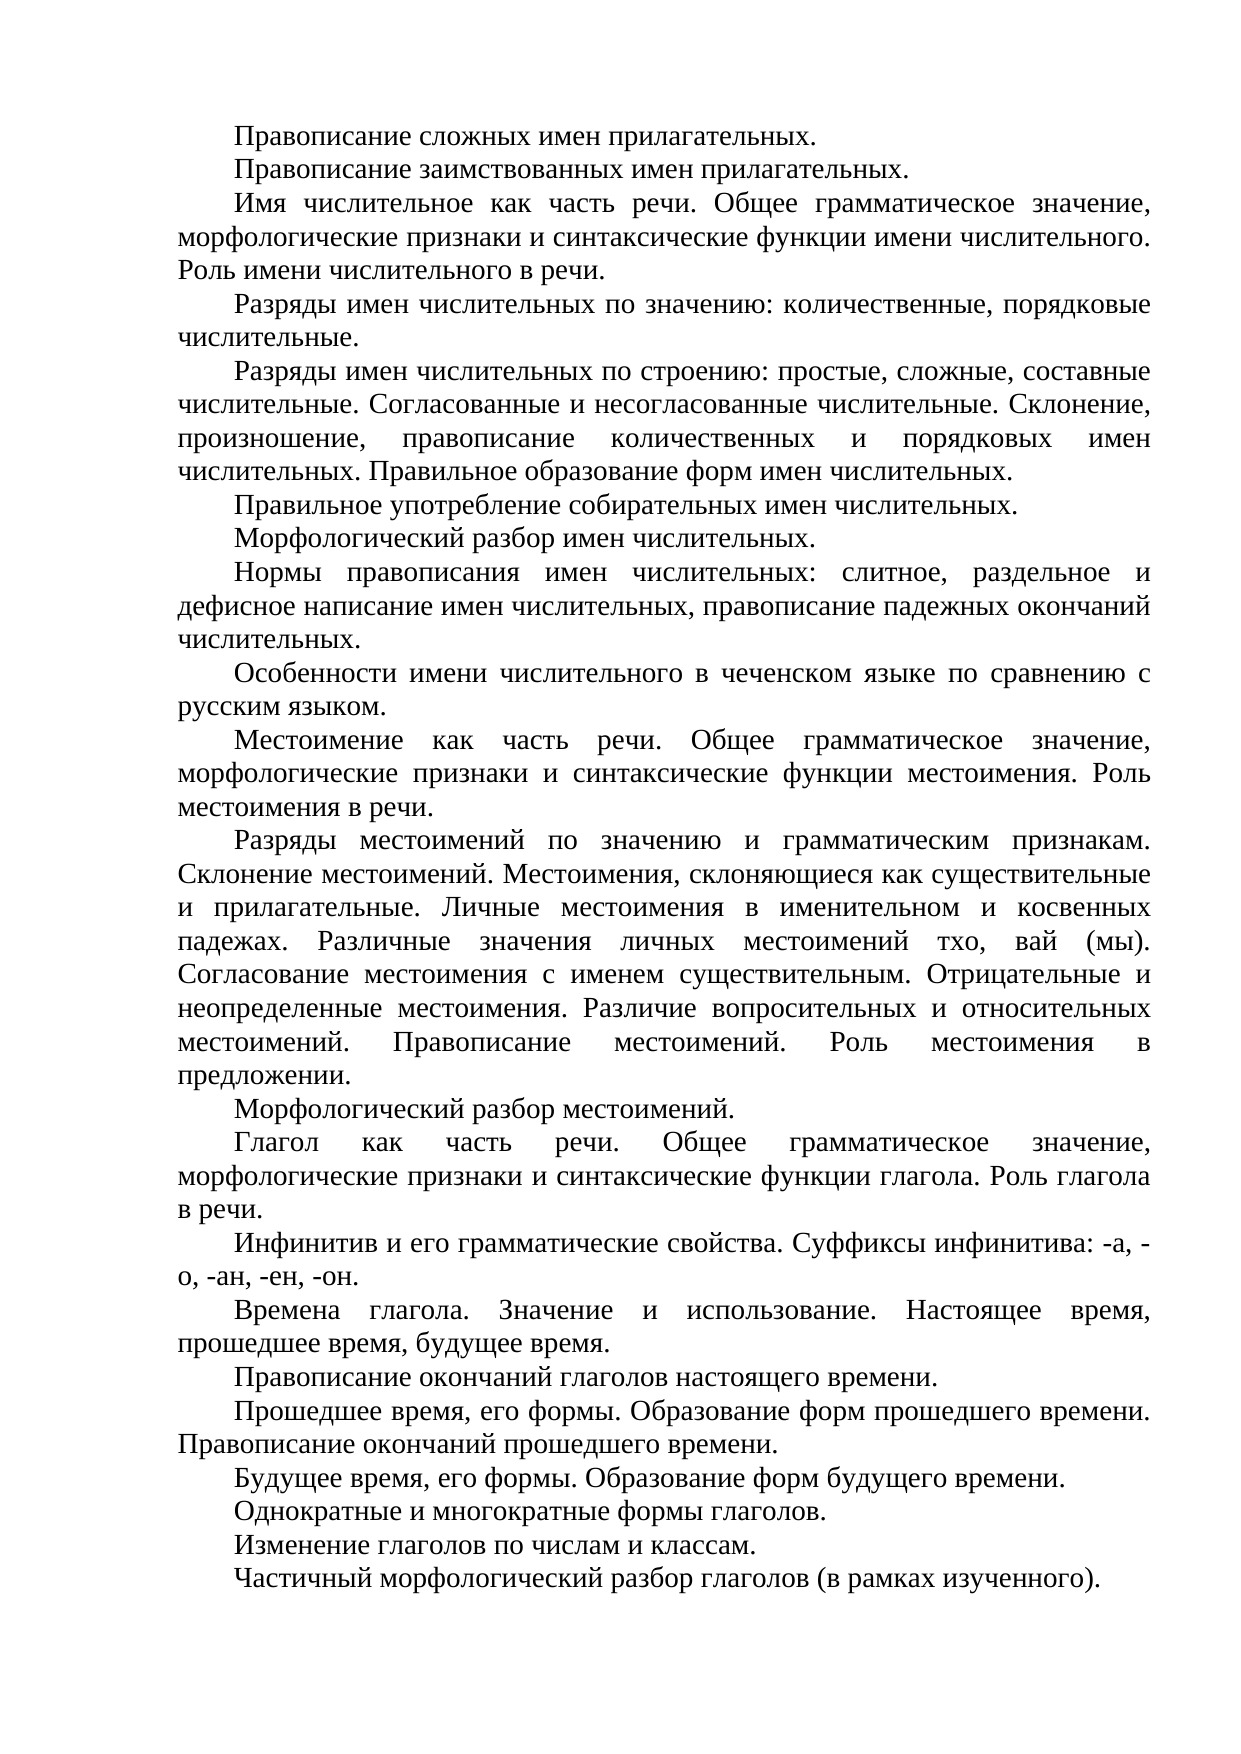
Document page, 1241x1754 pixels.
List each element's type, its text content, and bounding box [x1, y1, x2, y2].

text Времена глагола. Значение и использование. Настоящее время, прошедшее время, будущее время. [177, 1292, 1152, 1359]
text Местоимение как часть речи. Общее грамматическое значение, морфологические признаки и синтаксические функции местоимения. Роль местоимения в речи. [177, 722, 1152, 822]
text Инфинитив и его грамматические свойства. Суффиксы инфинитива: -а, -о, -ан, -ен, -он. [177, 1225, 1152, 1292]
text Правописание сложных имен прилагательных. [177, 118, 1152, 152]
text Правописание заимствованных имен прилагательных. [177, 152, 1152, 185]
text Будущее время, его формы. Образование форм будущего времени. [177, 1460, 1152, 1493]
text Прошедшее время, его формы. Образование форм прошедшего времени. Правописание окончаний прошедшего времени. [177, 1393, 1152, 1460]
text Разряды местоимений по значению и грамматическим признакам. Склонение местоимений. Местоимения, склоняющиеся как существительные и прилагательные. Личные местоимения в именительном и косвенных падежах. Различные значения личных местоимений тхо, вай (мы). Согласование местоимения с именем существительным. Отрицательные и неопределенные местоимения. Различие вопросительных и относительных местоимений. Правописание местоимений. Роль местоимения в предложении. [177, 822, 1152, 1091]
text Правильное употребление собирательных имен числительных. [177, 487, 1152, 521]
text Однократные и многократные формы глаголов. [177, 1493, 1152, 1527]
text Правописание окончаний глаголов настоящего времени. [177, 1359, 1152, 1393]
text Изменение глаголов по числам и классам. [177, 1527, 1152, 1560]
text Морфологический разбор местоимений. [177, 1091, 1152, 1124]
text Особенности имени числительного в чеченском языке по сравнению с русским языком. [177, 655, 1152, 722]
text Нормы правописания имен числительных: слитное, раздельное и дефисное написание имен числительных, правописание падежных окончаний числительных. [177, 554, 1152, 655]
text Глагол как часть речи. Общее грамматическое значение, морфологические признаки и синтаксические функции глагола. Роль глагола в речи. [177, 1124, 1152, 1225]
text Частичный морфологический разбор глаголов (в рамках изученного). [177, 1560, 1152, 1594]
text Морфологический разбор имен числительных. [177, 521, 1152, 554]
text Разряды имен числительных по строению: простые, сложные, составные числительные. Согласованные и несогласованные числительные. Склонение, произношение, правописание количественных и порядковых имен числительных. Правильное образование форм имен числительных. [177, 353, 1152, 487]
text Имя числительное как часть речи. Общее грамматическое значение, морфологические признаки и синтаксические функции имени числительного. Роль имени числительного в речи. [177, 185, 1152, 286]
text Разряды имен числительных по значению: количественные, порядковые числительные. [177, 286, 1152, 353]
